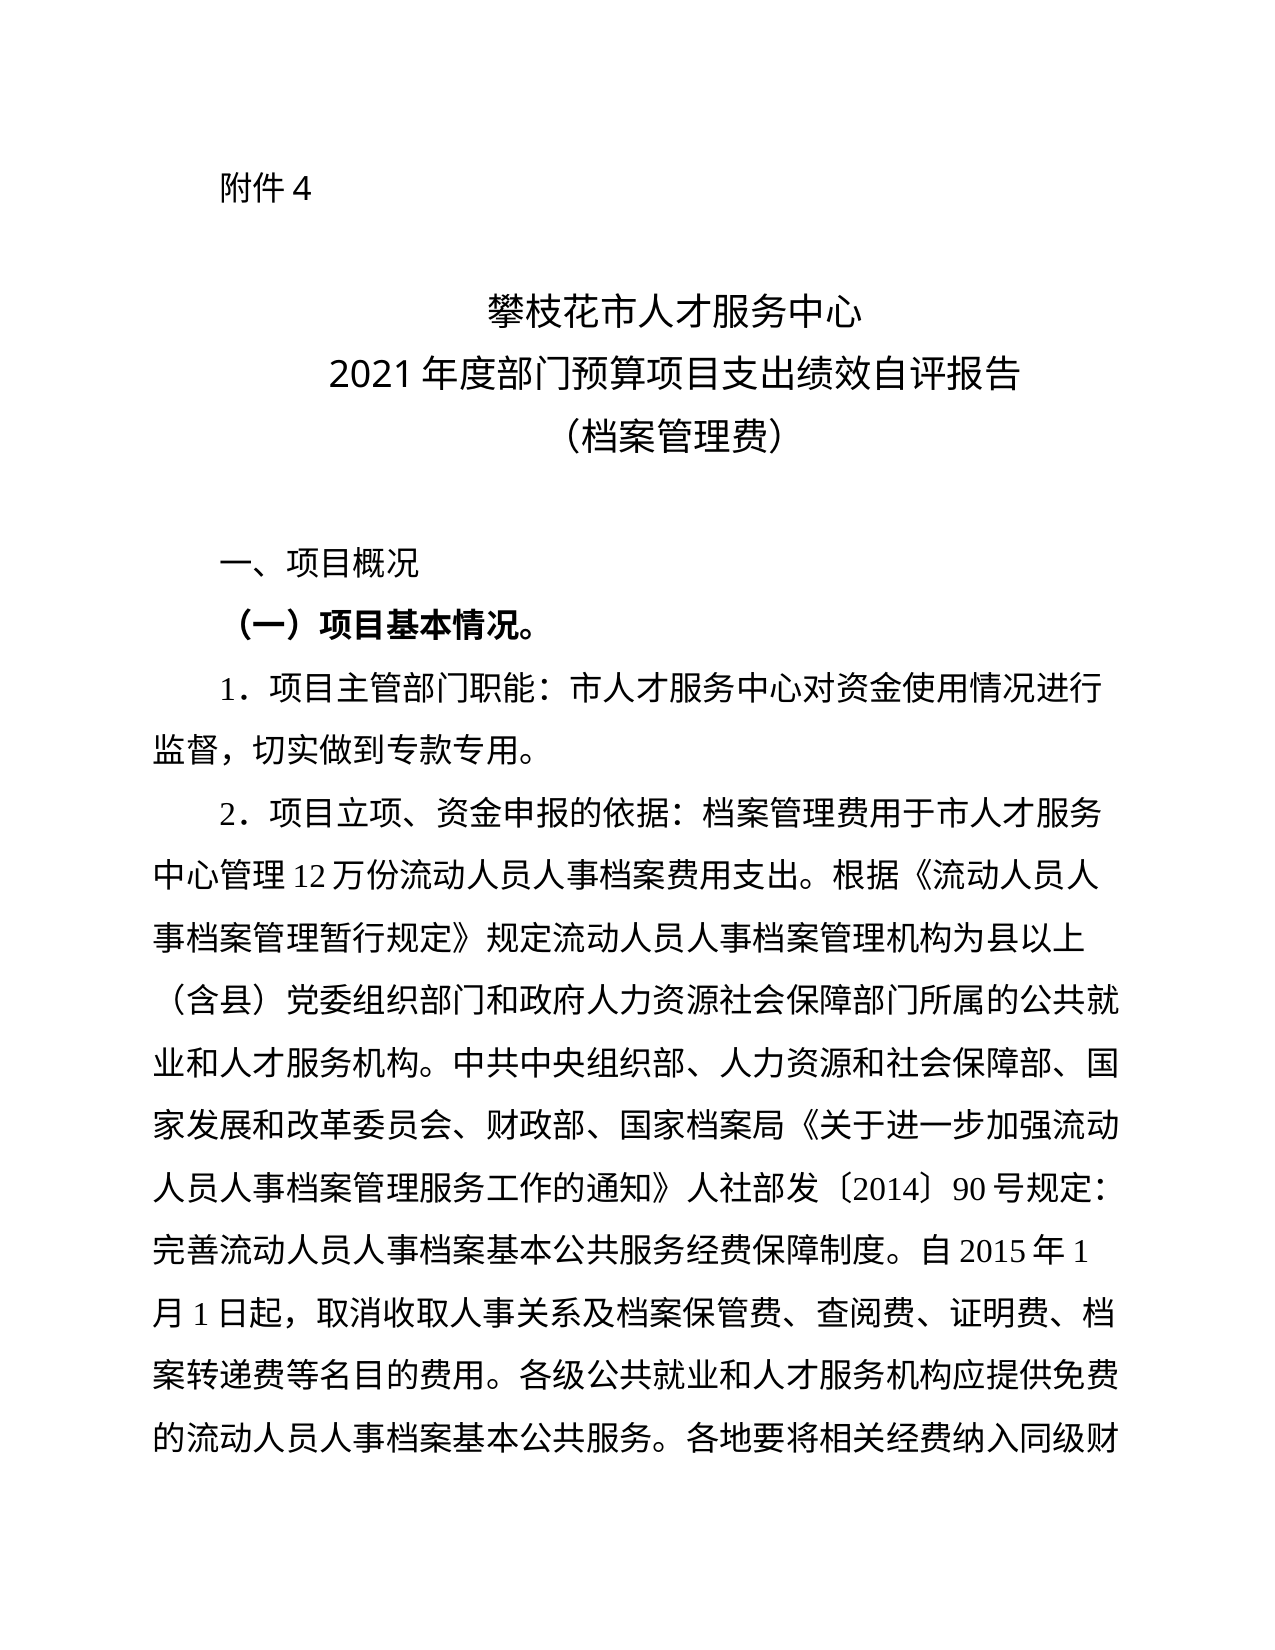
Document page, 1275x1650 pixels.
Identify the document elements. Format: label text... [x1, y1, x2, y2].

text 1．项目主管部门职能：市人才服务中心对资金使用情况进行监督，切实做到专款专用。 [152, 650, 1123, 775]
text 一、项目概况 [152, 525, 1123, 587]
text 攀枝花市人才服务中心 [152, 275, 1123, 337]
text 2021年度部门预算项目支出绩效自评报告 [152, 337, 1123, 400]
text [152, 775, 1123, 1462]
text （一）项目基本情况。 [152, 587, 1123, 650]
text 附件4 [152, 150, 1123, 212]
text （档案管理费） [152, 400, 1123, 462]
